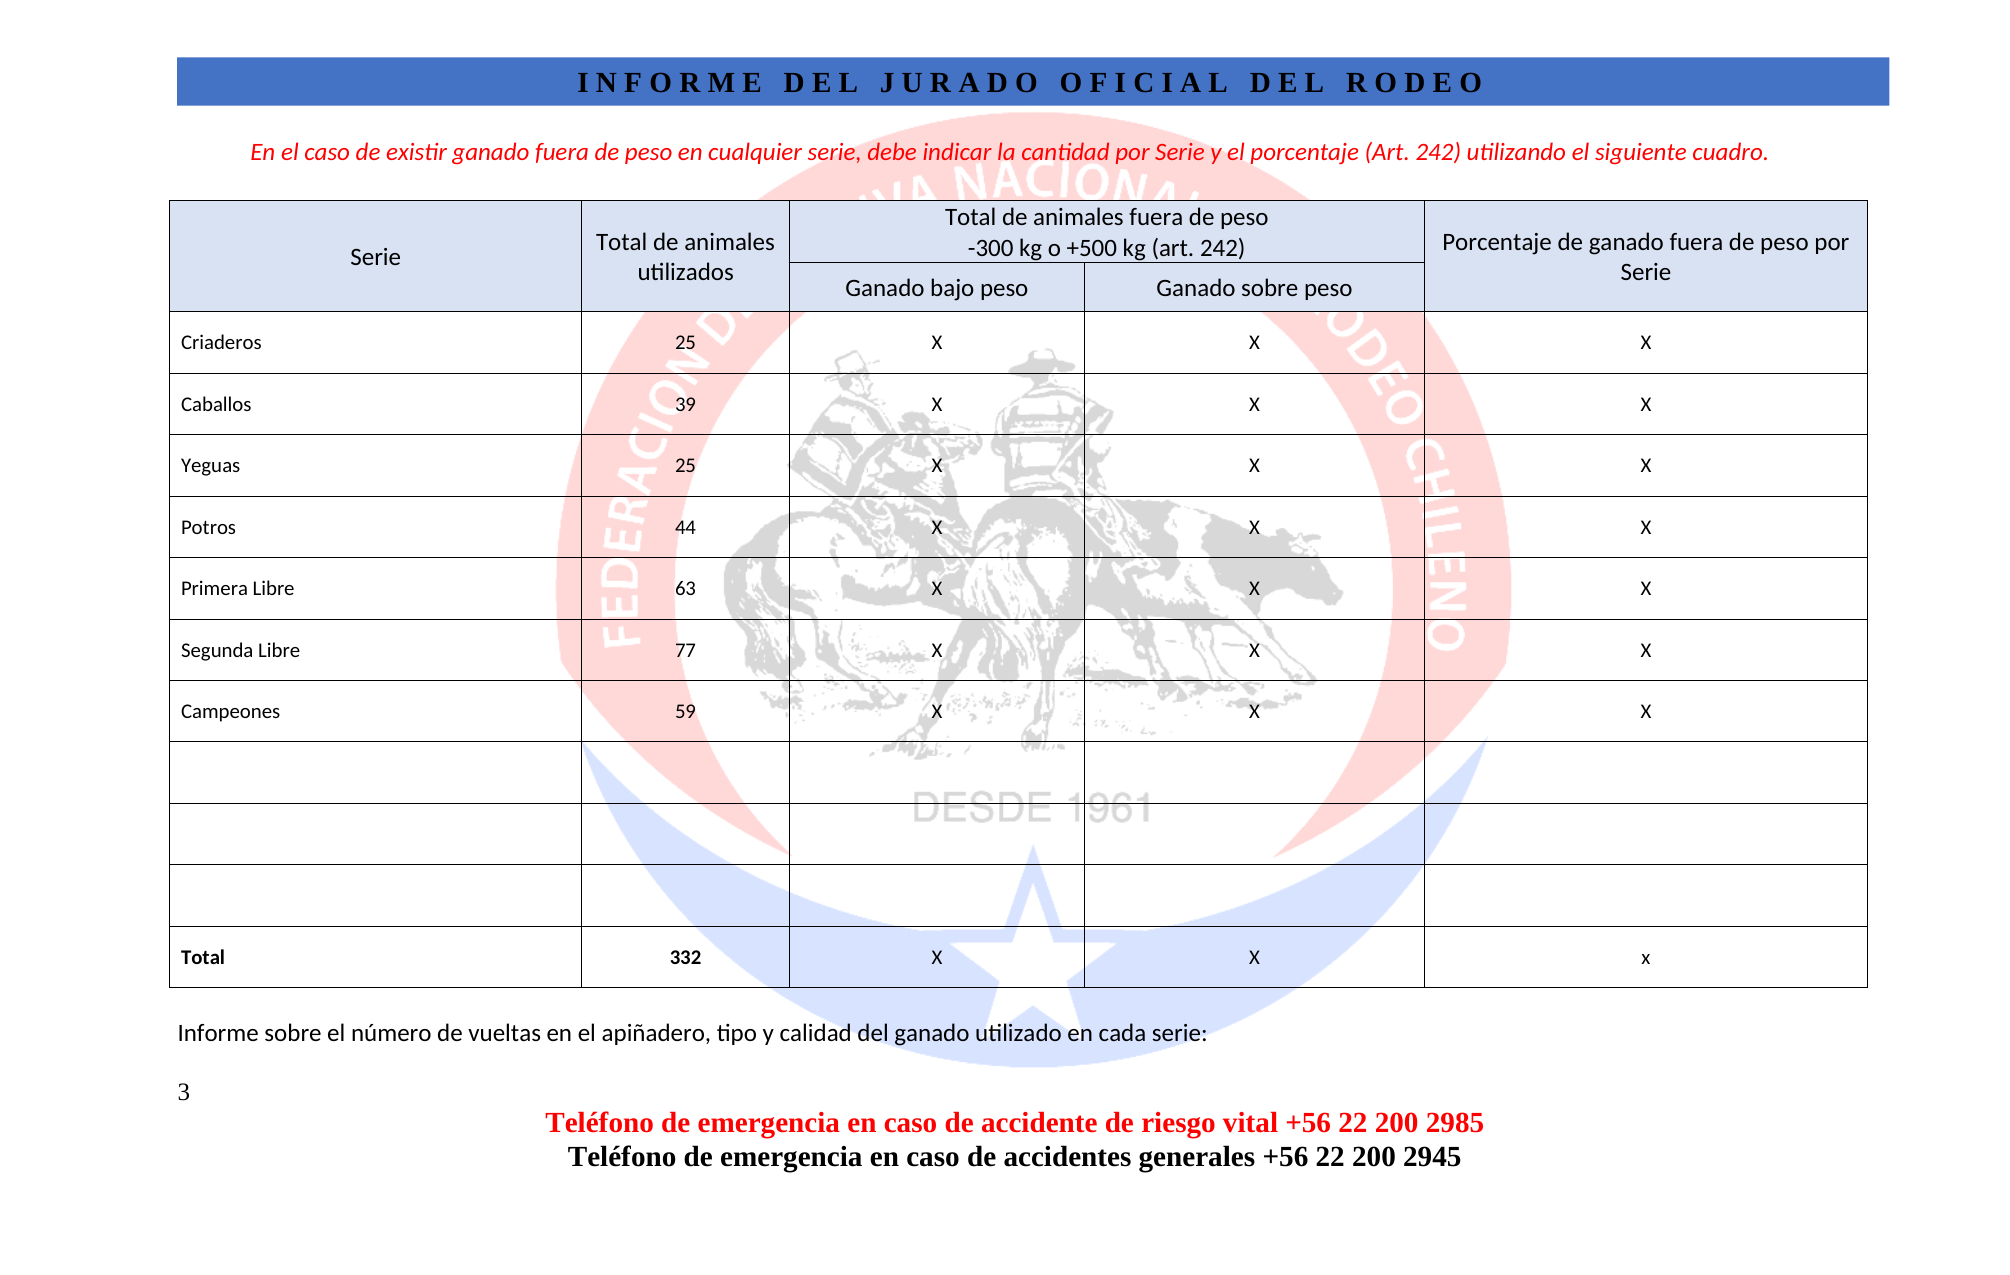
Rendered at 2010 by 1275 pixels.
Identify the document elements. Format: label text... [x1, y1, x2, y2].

table_cell X [790, 374, 1084, 434]
table_cell Primera Libre [170, 558, 581, 618]
table_cell [1425, 865, 1867, 926]
table_cell [170, 742, 581, 803]
table_cell [1425, 742, 1867, 803]
table_cell 39 [582, 374, 789, 434]
table_cell 25 [582, 312, 789, 373]
table_cell X [790, 558, 1084, 618]
table_cell Campeones [170, 681, 581, 741]
table_cell X [1085, 374, 1424, 434]
table_cell Yeguas [170, 435, 581, 496]
table_cell 25 [582, 435, 789, 496]
table_cell X [790, 312, 1084, 373]
table_cell Criaderos [170, 312, 581, 373]
table_cell Potros [170, 497, 581, 557]
table_cell X [1425, 558, 1867, 618]
table_cell X [1085, 435, 1424, 496]
table_cell X [790, 620, 1084, 680]
table_cell Caballos [170, 374, 581, 434]
table_cell Segunda Libre [170, 620, 581, 680]
table_header Porcentaje de ganado fuera de peso por Serie [1425, 201, 1867, 311]
table_cell [1085, 742, 1424, 803]
table_cell X [1085, 927, 1424, 987]
table_cell [790, 804, 1084, 864]
table_cell X [790, 497, 1084, 557]
text Informe sobre el número de vueltas en el apiñadero, tipo y calidad del ganado utilizado en cada serie: [177, 1017, 1890, 1047]
table_cell X [1425, 620, 1867, 680]
table_cell X [1085, 558, 1424, 618]
table_cell [790, 865, 1084, 926]
table_cell X [1425, 497, 1867, 557]
table_cell X [1085, 681, 1424, 741]
table_cell [170, 804, 581, 864]
table_cell X [790, 681, 1084, 741]
table_cell Ganado sobre peso [1085, 263, 1424, 311]
table_cell X [1085, 497, 1424, 557]
table_cell [790, 742, 1084, 803]
table_cell X [1425, 435, 1867, 496]
table_cell X [1425, 374, 1867, 434]
table_header Serie [170, 201, 581, 311]
table_cell [1085, 804, 1424, 864]
table_cell [582, 742, 789, 803]
table_cell 77 [582, 620, 789, 680]
table_cell x [1425, 927, 1867, 987]
table_header Total de animales fuera de peso -300 kg o +500 kg (art. 242) [790, 201, 1424, 262]
table_cell X [1085, 620, 1424, 680]
table_cell X [790, 927, 1084, 987]
table_cell X [1085, 312, 1424, 373]
table_cell 44 [582, 497, 789, 557]
table_cell [170, 865, 581, 926]
table_cell X [790, 435, 1084, 496]
table_cell [1085, 865, 1424, 926]
table_cell Ganado bajo peso [790, 263, 1084, 311]
table_cell X [1425, 312, 1867, 373]
table_cell [582, 804, 789, 864]
table_cell X [1425, 681, 1867, 741]
table_cell [1425, 804, 1867, 864]
table_cell 59 [582, 681, 789, 741]
table_cell 332 [582, 927, 789, 987]
table_cell 63 [582, 558, 789, 618]
table_header Total de animales utilizados [582, 201, 789, 311]
table_cell Total [170, 927, 581, 987]
text En el caso de existir ganado fuera de peso en cualquier serie, debe indicar la cantidad por Serie y el porcentaje (Art. 242) utilizando el siguiente cuadro. [250, 136, 1890, 167]
table_cell [582, 865, 789, 926]
